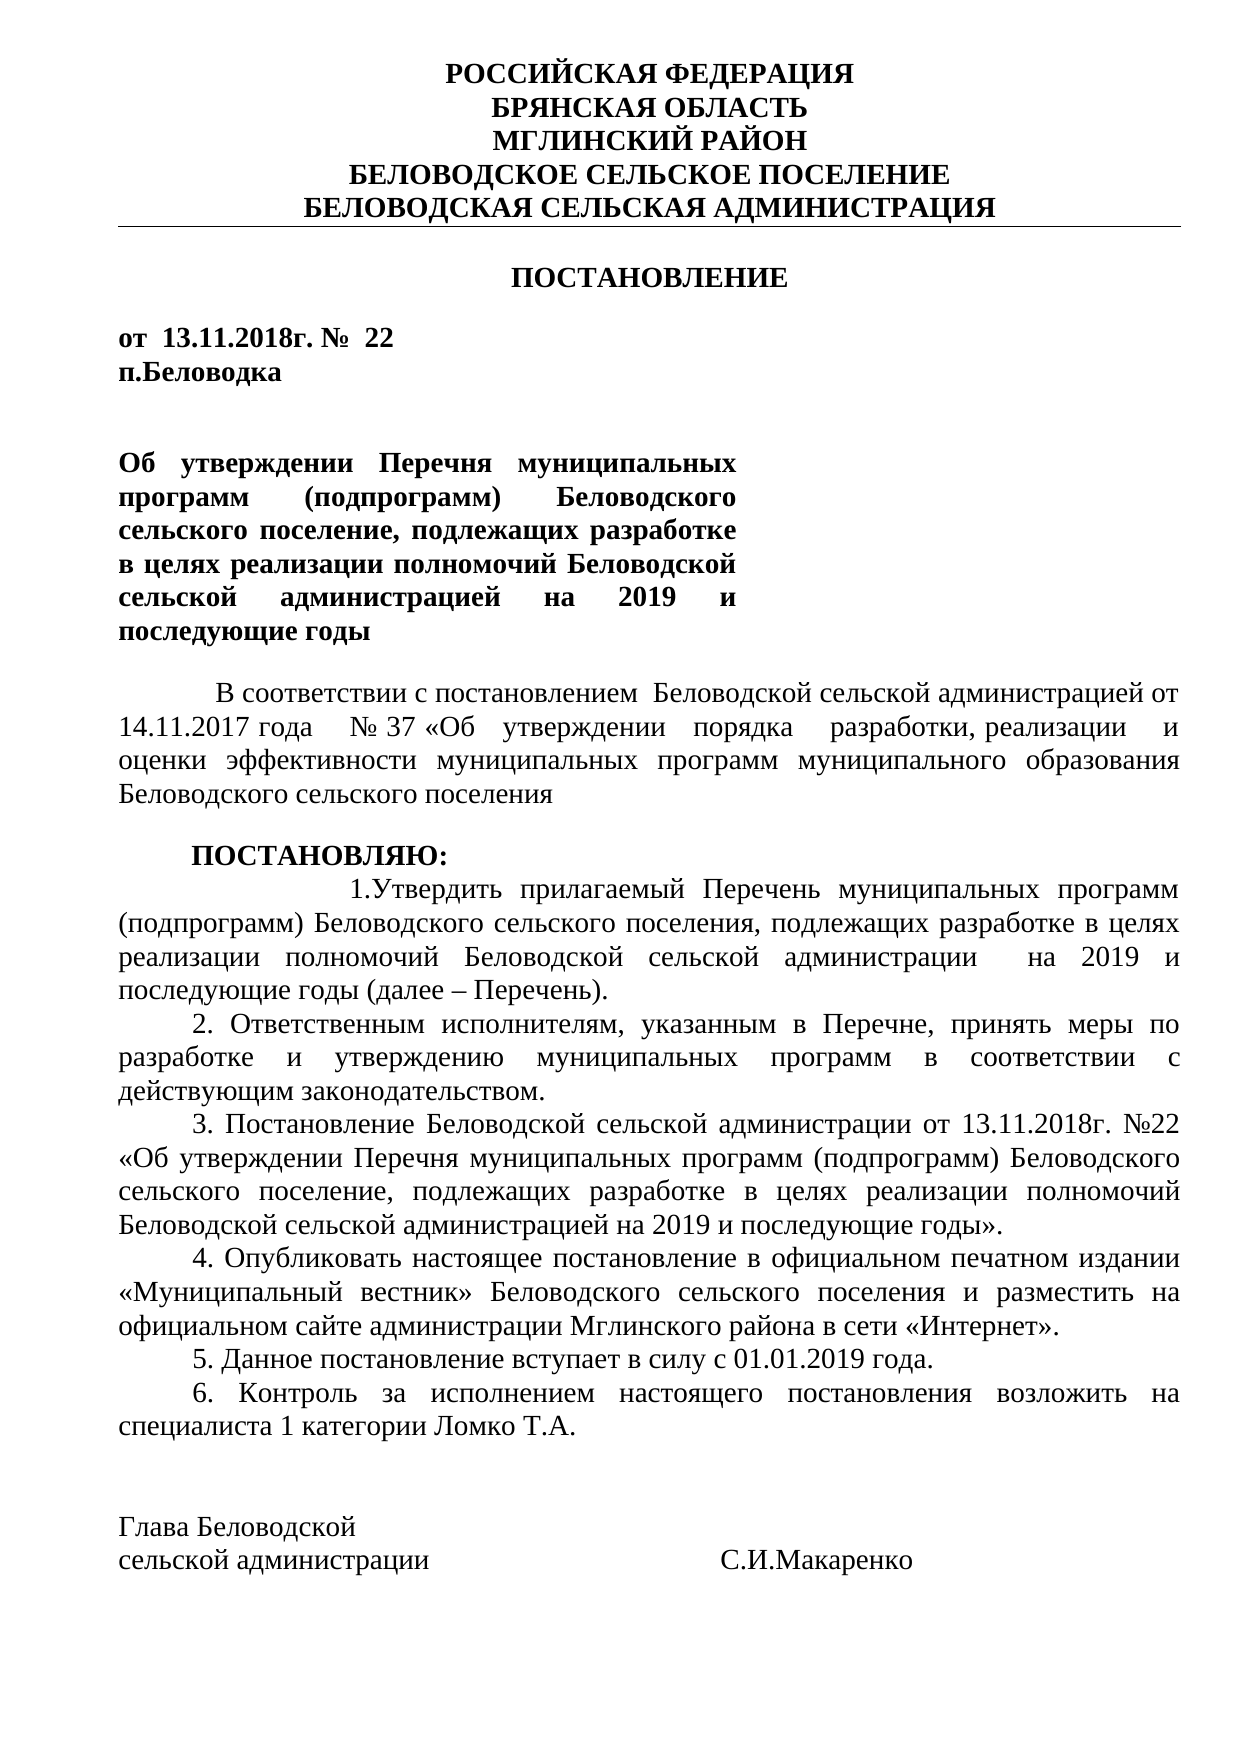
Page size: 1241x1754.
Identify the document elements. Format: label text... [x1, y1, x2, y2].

text Глава Беловодской [118, 1509, 1181, 1542]
text БЕЛОВОДСКОЕ СЕЛЬСКОЕ ПОСЕЛЕНИЕ БЕЛОВОДСКАЯ СЕЛЬСКАЯ АДМИНИСТРАЦИЯ [118, 157, 1181, 226]
text БРЯНСКАЯ ОБЛАСТЬ [118, 90, 1181, 123]
text 3. Постановление Беловодской сельской администрации от 13.11.2018г. №22 «Об утверждении Перечня муниципальных программ (подпрограмм) Беловодского сельского поселение, подлежащих разработке в целях реализации полномочий Беловодской сельской администрацией на 2019 и последующие годы». [118, 1106, 1181, 1241]
text ПОСТАНОВЛЕНИЕ [118, 261, 1181, 294]
text 1.Утвердить прилагаемый Перечень муниципальных программ (подпрограмм) Беловодского сельского поселения, подлежащих разработке в целях реализации полномочий Беловодской сельской администрации на 2019 и последующие годы (далее – Перечень). [118, 872, 1181, 1006]
text ПОСТАНОВЛЯЮ: [118, 838, 1181, 872]
text сельской администрации С.И.Макаренко [118, 1542, 1181, 1576]
text РОССИЙСКАЯ ФЕДЕРАЦИЯ [118, 56, 1181, 90]
text 6. Контроль за исполнением настоящего постановления возложить на специалиста 1 категории Ломко Т.А. [118, 1375, 1181, 1442]
text Об утверждении Перечня муниципальных программ (подпрограмм) Беловодского сельского поселение, подлежащих разработке в целях реализации полномочий Беловодской сельской администрацией на 2019 и последующие годы [118, 445, 737, 646]
text п.Беловодка [118, 354, 1181, 388]
text В соответствии с постановлением Беловодской сельской администрацией от 14.11.2017 года № 37 «Об утверждении порядка разработки, реализации и оценки эффективности муниципальных программ муниципального образования Беловодского сельского поселения [118, 675, 1181, 809]
text 4. Опубликовать настоящее постановление в официальном печатном издании «Муниципальный вестник» Беловодского сельского поселения и разместить на официальном сайте администрации Мглинского района в сети «Интернет». [118, 1241, 1181, 1341]
text от 13.11.2018г. № 22 [118, 321, 1181, 354]
text 2. Ответственным исполнителям, указанным в Перечне, принять меры по разработке и утверждению муниципальных программ в соответствии с действующим законодательством. [118, 1006, 1181, 1106]
text 5. Данное постановление вступает в силу с 01.01.2019 года. [118, 1341, 1181, 1375]
text МГЛИНСКИЙ РАЙОН [118, 123, 1181, 157]
